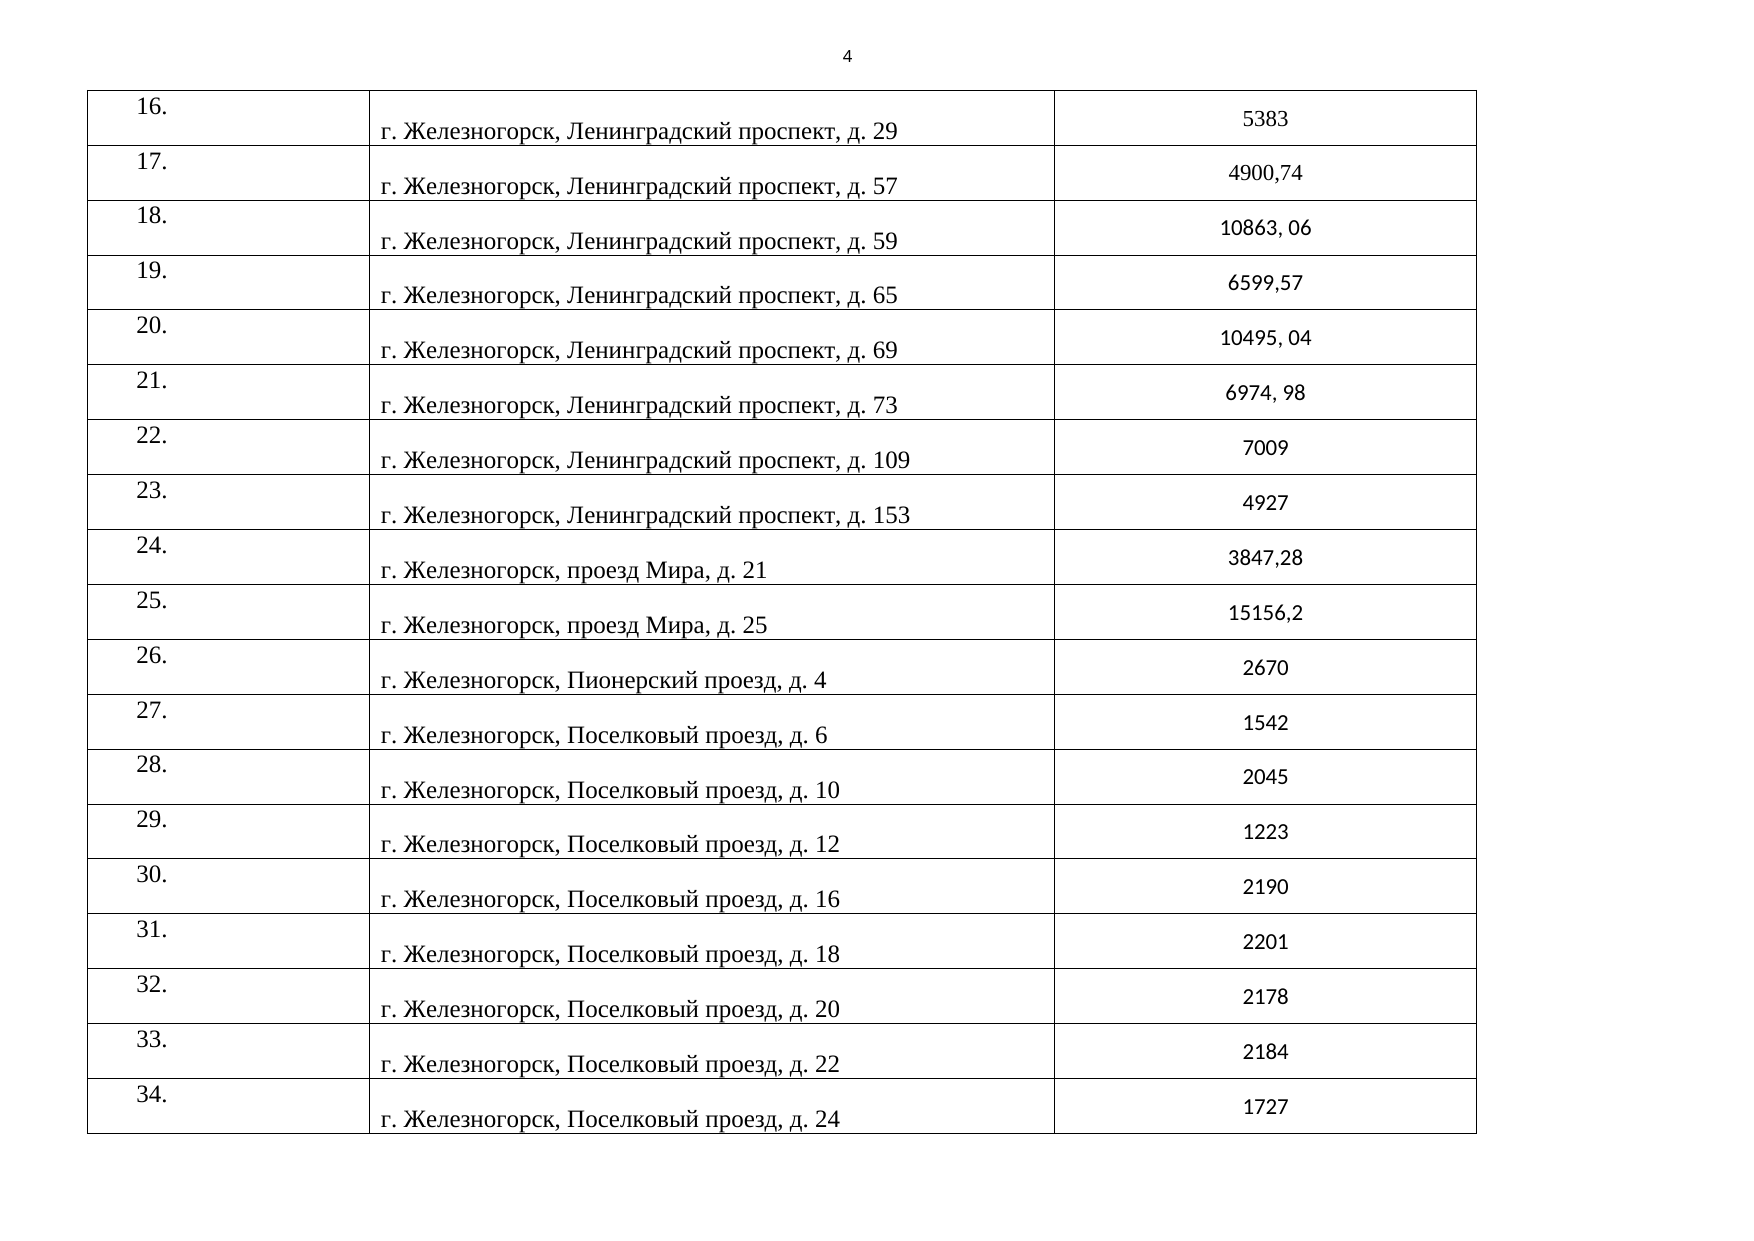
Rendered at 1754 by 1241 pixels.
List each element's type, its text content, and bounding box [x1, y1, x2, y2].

table_cell 4900,74 [1055, 146, 1476, 199]
table_cell г. Железногорск, Поселковый проезд, д. 16 [370, 859, 1054, 913]
table_cell 6974, 98 [1055, 365, 1476, 419]
table_cell [88, 91, 369, 145]
table_cell 2045 [1055, 750, 1476, 803]
table_cell 5383 [1055, 91, 1476, 145]
table_cell г. Железногорск, Поселковый проезд, д. 24 [370, 1079, 1054, 1133]
table_cell г. Железногорск, Пионерский проезд, д. 4 [370, 640, 1054, 694]
table_cell 2178 [1055, 969, 1476, 1023]
table_cell [88, 146, 369, 199]
table_cell [88, 914, 369, 968]
table_cell [88, 585, 369, 639]
table_cell [88, 256, 369, 309]
table_cell г. Железногорск, проезд Мира, д. 21 [370, 530, 1054, 584]
table_cell 7009 [1055, 420, 1476, 474]
table_cell 2184 [1055, 1024, 1476, 1078]
table_cell г. Железногорск, Поселковый проезд, д. 12 [370, 805, 1054, 858]
table_cell г. Железногорск, Поселковый проезд, д. 6 [370, 695, 1054, 748]
table_cell [88, 310, 369, 364]
table_cell 10495, 04 [1055, 310, 1476, 364]
table_cell г. Железногорск, Ленинградский проспект, д. 69 [370, 310, 1054, 364]
table_cell 1542 [1055, 695, 1476, 748]
table_cell [88, 201, 369, 254]
table_cell 2201 [1055, 914, 1476, 968]
table_cell 6599,57 [1055, 256, 1476, 309]
table_cell г. Железногорск, Поселковый проезд, д. 10 [370, 750, 1054, 803]
table_cell г. Железногорск, Ленинградский проспект, д. 73 [370, 365, 1054, 419]
table_cell г. Железногорск, проезд Мира, д. 25 [370, 585, 1054, 639]
table_cell [88, 969, 369, 1023]
table_cell г. Железногорск, Ленинградский проспект, д. 59 [370, 201, 1054, 254]
table_cell 10863, 06 [1055, 201, 1476, 254]
table_cell г. Железногорск, Ленинградский проспект, д. 57 [370, 146, 1054, 199]
table_cell г. Железногорск, Поселковый проезд, д. 18 [370, 914, 1054, 968]
table_cell 2670 [1055, 640, 1476, 694]
table_cell [88, 859, 369, 913]
table_cell [88, 1079, 369, 1133]
table_cell 15156,2 [1055, 585, 1476, 639]
table_cell [88, 805, 369, 858]
table_cell 1223 [1055, 805, 1476, 858]
table_cell г. Железногорск, Поселковый проезд, д. 20 [370, 969, 1054, 1023]
table_cell 3847,28 [1055, 530, 1476, 584]
table_cell [88, 365, 369, 419]
table_cell г. Железногорск, Ленинградский проспект, д. 109 [370, 420, 1054, 474]
table_cell [88, 475, 369, 529]
table_cell [88, 695, 369, 748]
table_cell г. Железногорск, Ленинградский проспект, д. 29 [370, 91, 1054, 145]
table_cell [88, 750, 369, 803]
table_cell [88, 530, 369, 584]
table_cell 1727 [1055, 1079, 1476, 1133]
table_cell 4927 [1055, 475, 1476, 529]
table_cell г. Железногорск, Поселковый проезд, д. 22 [370, 1024, 1054, 1078]
table_cell [88, 1024, 369, 1078]
table_cell [88, 420, 369, 474]
table_cell г. Железногорск, Ленинградский проспект, д. 153 [370, 475, 1054, 529]
table_cell 2190 [1055, 859, 1476, 913]
table_cell [88, 640, 369, 694]
table_cell г. Железногорск, Ленинградский проспект, д. 65 [370, 256, 1054, 309]
